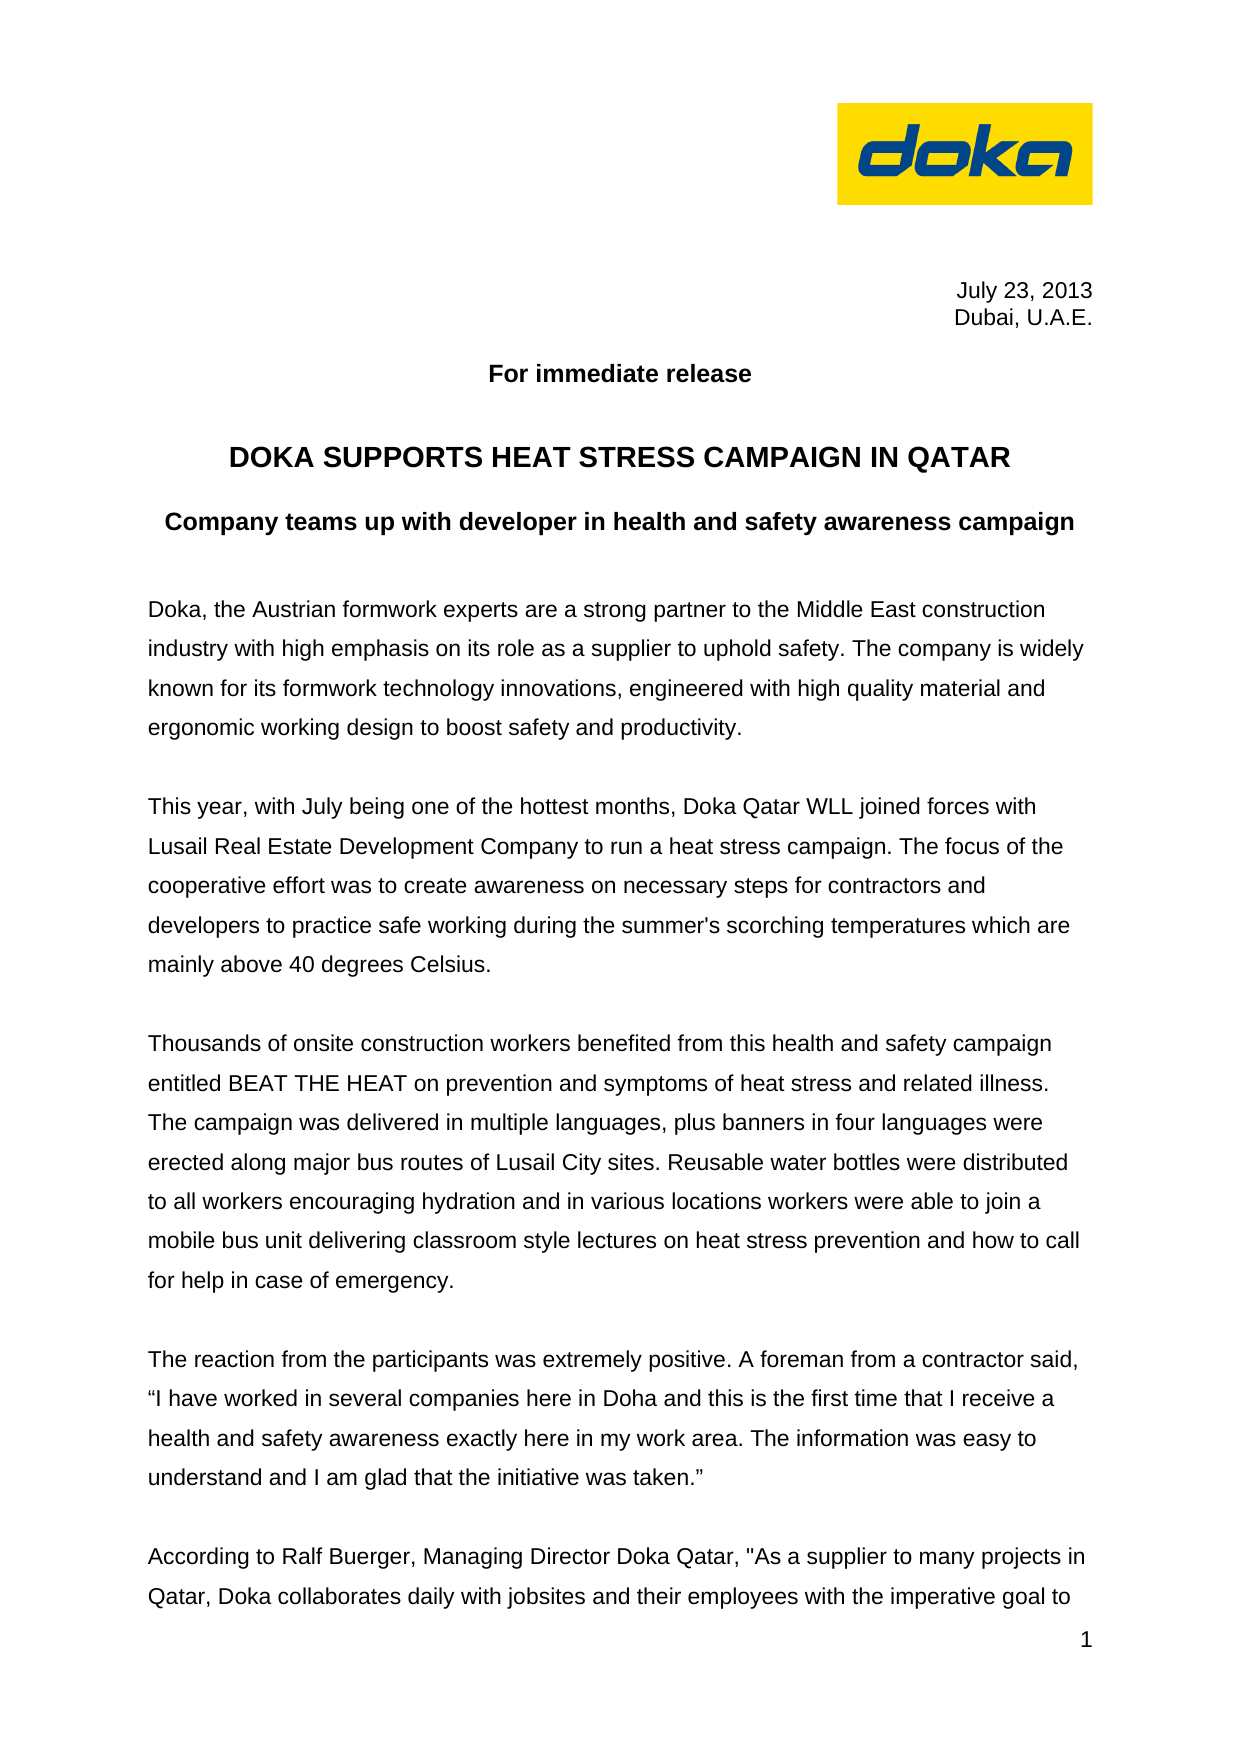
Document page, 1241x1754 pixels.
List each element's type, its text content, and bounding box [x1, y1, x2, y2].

text Dubai, U.A.E. [148, 303, 1093, 330]
text Thousands of onsite construction workers benefited from this health and safety campaign entitled BEAT THE HEAT on prevention and symptoms of heat stress and related illness. The campaign was delivered in multiple languages, plus banners in four languages were erected along major bus routes of Lusail City sites. Reusable water bottles were distributed to all workers encouraging hydration and in various locations workers were able to join a mobile bus unit delivering classroom style lectures on heat stress prevention and how to call for help in case of emergency. [148, 1030, 1093, 1293]
text Company teams up with developer in health and safety awareness campaign [148, 507, 1093, 536]
text Doka, the Austrian formwork experts are a strong partner to the Middle East construction industry with high emphasis on its role as a supplier to uphold safety. The company is widely known for its formwork technology innovations, engineered with high quality material and ergonomic working design to boost safety and productivity. [148, 596, 1093, 741]
text DOKA SUPPORTS HEAT STRESS CAMPAIGN IN QATAR [148, 440, 1093, 474]
text For immediate release [148, 359, 1093, 387]
text July 23, 2013 [148, 277, 1093, 303]
text This year, with July being one of the hottest months, Doka Qatar WLL joined forces with Lusail Real Estate Development Company to run a heat stress campaign. The focus of the cooperative effort was to create awareness on necessary steps for contractors and developers to practice safe working during the summer's scorching temperatures which are mainly above 40 degrees Celsius. [148, 793, 1093, 977]
picture [837, 103, 1093, 205]
text The reaction from the participants was extremely positive. A foreman from a contractor said, “I have worked in several companies here in Doha and this is the first time that I receive a health and safety awareness exactly here in my work area. The information was easy to understand and I am glad that the initiative was taken.” [148, 1346, 1093, 1491]
